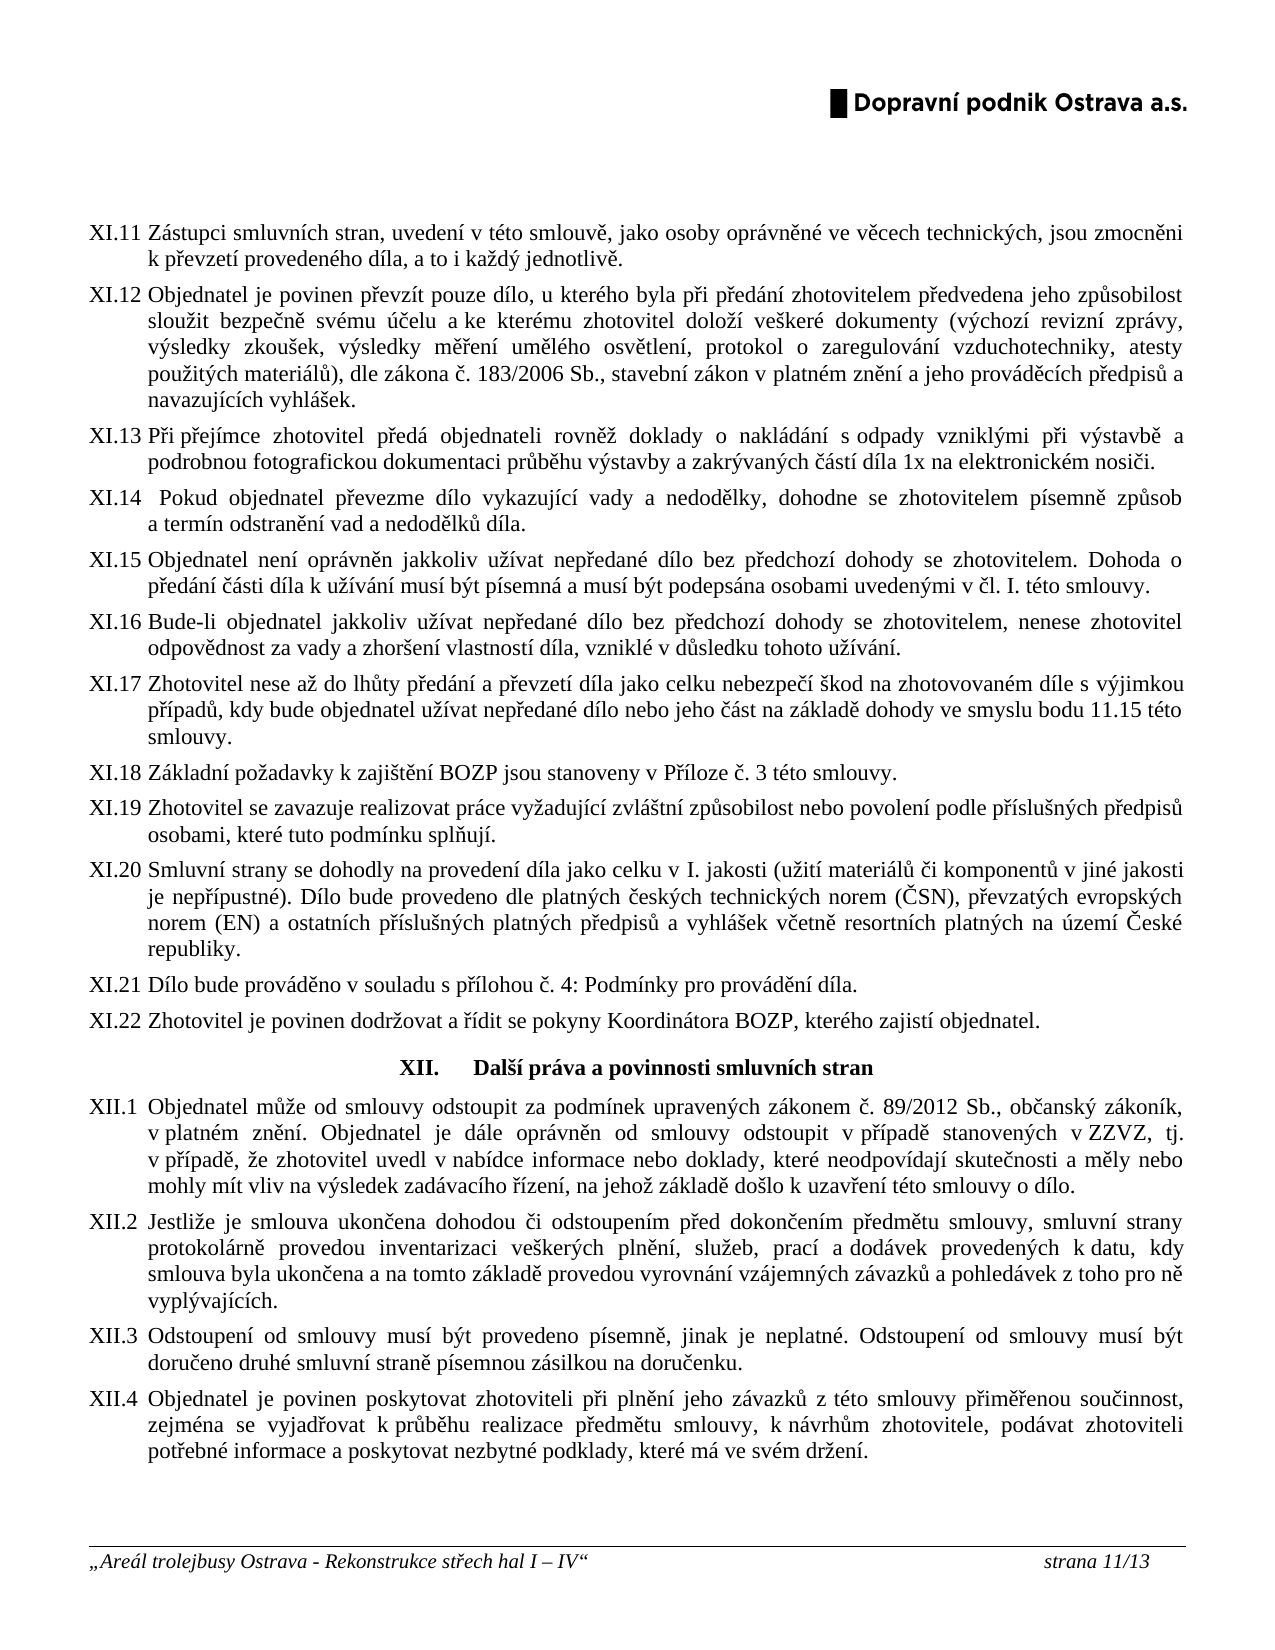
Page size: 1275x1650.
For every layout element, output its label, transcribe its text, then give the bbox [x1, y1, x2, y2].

list Zhotovitel je povinen dodržovat a řídit se pokyny Koordinátora BOZP, kterého zajistí objednatel. [89, 1007, 1184, 1033]
list Jestliže je smlouva ukončena dohodou či odstoupením před dokončením předmětu smlouvy, smluvní strany protokolárně provedou inventarizaci veškerých plnění, služeb, prací a dodávek provedených k datu, kdy smlouva byla ukončena a na tomto základě provedou vyrovnání vzájemných závazků a pohledávek z toho pro ně vyplývajících. [89, 1208, 1184, 1313]
list Základní požadavky k zajištění BOZP jsou stanoveny v Příloze č. 3 této smlouvy. [89, 758, 1184, 785]
list Při přejímce zhotovitel předá objednateli rovněž doklady o nakládání s odpady vzniklými při výstavbě a podrobnou fotografickou dokumentaci průběhu výstavby a zakrývaných částí díla 1x na elektronickém nosiči. [89, 422, 1184, 474]
list Dílo bude prováděno v souladu s přílohou č. 4: Podmínky pro provádění díla. [89, 971, 1184, 997]
list Pokud objednatel převezme dílo vykazující vady a nedodělky, dohodne se zhotovitelem písemně způsob a termín odstranění vad a nedodělků díla. [89, 484, 1184, 537]
list Smluvní strany se dohodly na provedení díla jako celku v I. jakosti (užití materiálů či komponentů v jiné jakosti je nepřípustné). Dílo bude provedeno dle platných českých technických norem (ČSN), převzatých evropských norem (EN) a ostatních příslušných platných předpisů a vyhlášek včetně resortních platných na území České republiky. [89, 856, 1184, 962]
list Zhotovitel se zavazuje realizovat práce vyžadující zvláštní způsobilost nebo povolení podle příslušných předpisů osobami, které tuto podmínku splňují. [89, 794, 1184, 847]
subtitle Další práva a povinnosti smluvních stran [89, 1054, 1184, 1080]
list Objednatel je povinen převzít pouze dílo, u kterého byla při předání zhotovitelem předvedena jeho způsobilost sloužit bezpečně svému účelu a ke kterému zhotovitel doloží veškeré dokumenty (výchozí revizní zprávy, výsledky zkoušek, výsledky měření umělého osvětlení, protokol o zaregulování vzduchotechniky, atesty použitých materiálů), dle zákona č. 183/2006 Sb., stavební zákon v platném znění a jeho prováděcích předpisů a navazujících vyhlášek. [89, 281, 1184, 412]
list Objednatel je povinen poskytovat zhotoviteli při plnění jeho závazků z této smlouvy přiměřenou součinnost, zejména se vyjadřovat k průběhu realizace předmětu smlouvy, k návrhům zhotovitele, podávat zhotoviteli potřebné informace a poskytovat nezbytné podklady, které má ve svém držení. [89, 1384, 1184, 1464]
list Bude-li objednatel jakkoliv užívat nepředané dílo bez předchozí dohody se zhotovitelem, nenese zhotovitel odpovědnost za vady a zhoršení vlastností díla, vzniklé v důsledku tohoto užívání. [89, 608, 1184, 661]
picture [830, 89, 1187, 118]
list Odstoupení od smlouvy musí být provedeno písemně, jinak je neplatné. Odstoupení od smlouvy musí být doručeno druhé smluvní straně písemnou zásilkou na doručenku. [89, 1322, 1184, 1375]
list Objednatel může od smlouvy odstoupit za podmínek upravených zákonem č. 89/2012 Sb., občanský zákoník, v platném znění. Objednatel je dále oprávněn od smlouvy odstoupit v případě stanovených v ZZVZ, tj. v případě, že zhotovitel uvedl v nabídce informace nebo doklady, které neodpovídají skutečnosti a měly nebo mohly mít vliv na výsledek zadávacího řízení, na jehož základě došlo k uzavření této smlouvy o dílo. [89, 1093, 1184, 1198]
list Zástupci smluvních stran, uvedení v této smlouvě, jako osoby oprávněné ve věcech technických, jsou zmocněni k převzetí provedeného díla, a to i každý jednotlivě. [89, 218, 1184, 271]
list Zhotovitel nese až do lhůty předání a převzetí díla jako celku nebezpečí škod na zhotovovaném díle s výjimkou případů, kdy bude objednatel užívat nepředané dílo nebo jeho část na základě dohody ve smyslu bodu 11.15 této smlouvy. [89, 670, 1184, 749]
list Objednatel není oprávněn jakkoliv užívat nepředané dílo bez předchozí dohody se zhotovitelem. Dohoda o předání části díla k užívání musí být písemná a musí být podepsána osobami uvedenými v čl. I. této smlouvy. [89, 546, 1184, 599]
